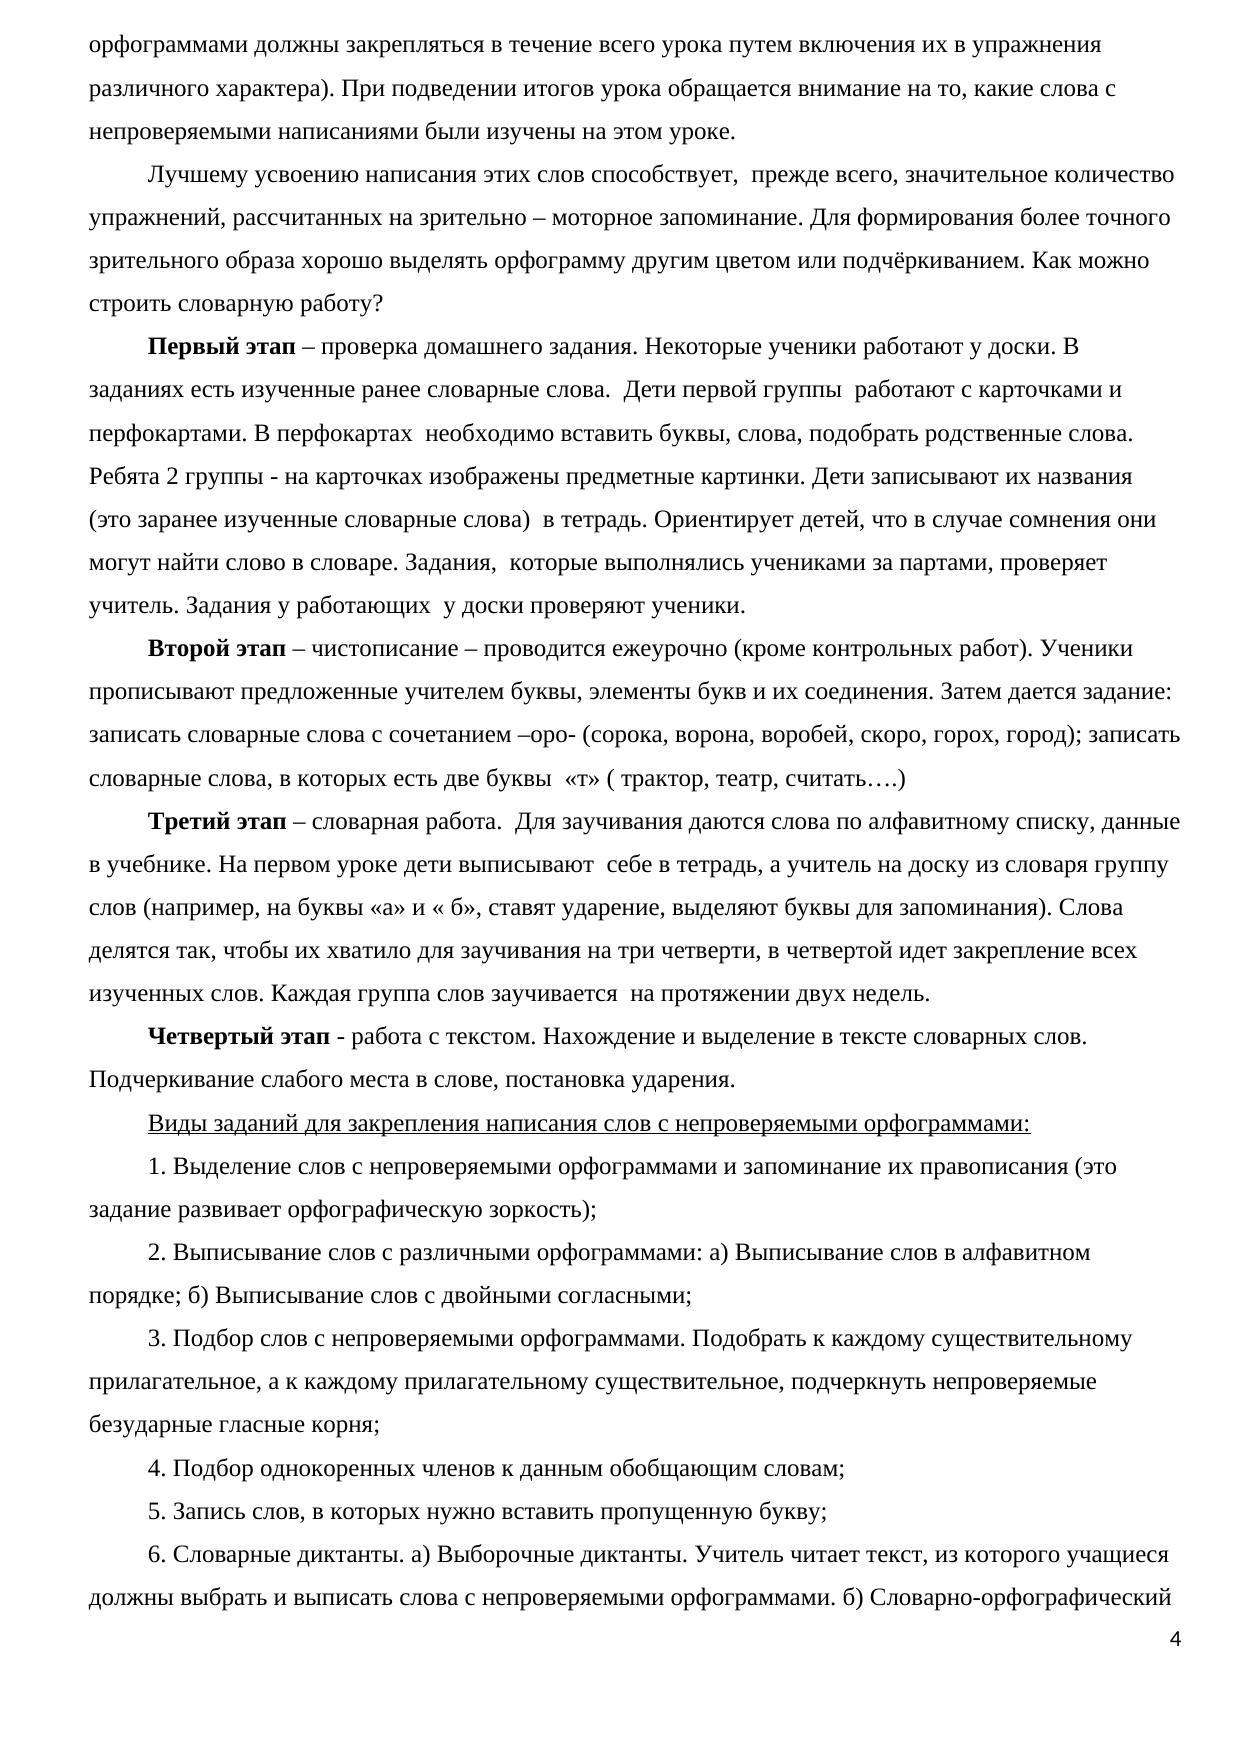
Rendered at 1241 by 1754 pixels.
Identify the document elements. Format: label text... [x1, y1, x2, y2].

text Четвертый этап - работа с текстом. Нахождение и выделение в тексте словарных слов. Подчеркивание слабого места в слове, постановка ударения. [89, 1021, 1181, 1093]
text Третий этап – словарная работа. Для заучивания даются слова по алфавитному списку, данные в учебнике. На первом уроке дети выписывают себе в тетрадь, а учитель на доску из словаря группу слов (например, на буквы «а» и « б», ставят ударение, выделяют буквы для запоминания). Слова делятся так, чтобы их хватило для заучивания на три четверти, в четвертой идет закрепление всех изученных слов. Каждая группа слов заучивается на протяжении двух недель. [89, 806, 1181, 1007]
text Первый этап – проверка домашнего задания. Некоторые ученики работают у доски. В заданиях есть изученные ранее словарные слова. Дети первой группы работают с карточками и перфокартами. В перфокартах необходимо вставить буквы, слова, подобрать родственные слова. Ребята 2 группы - на карточках изображены предметные картинки. Дети записывают их названия (это заранее изученные словарные слова) в тетрадь. Ориентирует детей, что в случае сомнения они могут найти слово в словаре. Задания, которые выполнялись учениками за партами, проверяет учитель. Задания у работающих у доски проверяют ученики. [89, 331, 1181, 619]
text 4. Подбор однокоренных членов к данным обобщающим словам; [89, 1453, 1181, 1481]
text 5. Запись слов, в которых нужно вставить пропущенную букву; [89, 1496, 1181, 1524]
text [89, 29, 1181, 144]
text Виды заданий для закрепления написания слов с непроверяемыми орфограммами: [89, 1108, 1181, 1136]
text Лучшему усвоению написания этих слов способствует, прежде всего, значительное количество упражнений, рассчитанных на зрительно – моторное запоминание. Для формирования более точного зрительного образа хорошо выделять орфограмму другим цветом или подчёркиванием. Как можно строить словарную работу? [89, 159, 1181, 317]
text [89, 1539, 1181, 1611]
text 1. Выделение слов с непроверяемыми орфограммами и запоминание их правописания (это задание развивает орфографическую зоркость); [89, 1151, 1181, 1223]
text 3. Подбор слов с непроверяемыми орфограммами. Подобрать к каждому существительному прилагательное, а к каждому прилагательному существительное, подчеркнуть непроверяемые безударные гласные корня; [89, 1323, 1181, 1438]
text 2. Выписывание слов с различными орфограммами: а) Выписывание слов в алфавитном порядке; б) Выписывание слов с двойными согласными; [89, 1237, 1181, 1309]
text Второй этап – чистописание – проводится ежеурочно (кроме контрольных работ). Ученики прописывают предложенные учителем буквы, элементы букв и их соединения. Затем дается задание: записать словарные слова с сочетанием –оро- (сорока, ворона, воробей, скоро, горох, город); записать словарные слова, в которых есть две буквы «т» ( трактор, театр, считать….) [89, 633, 1181, 791]
